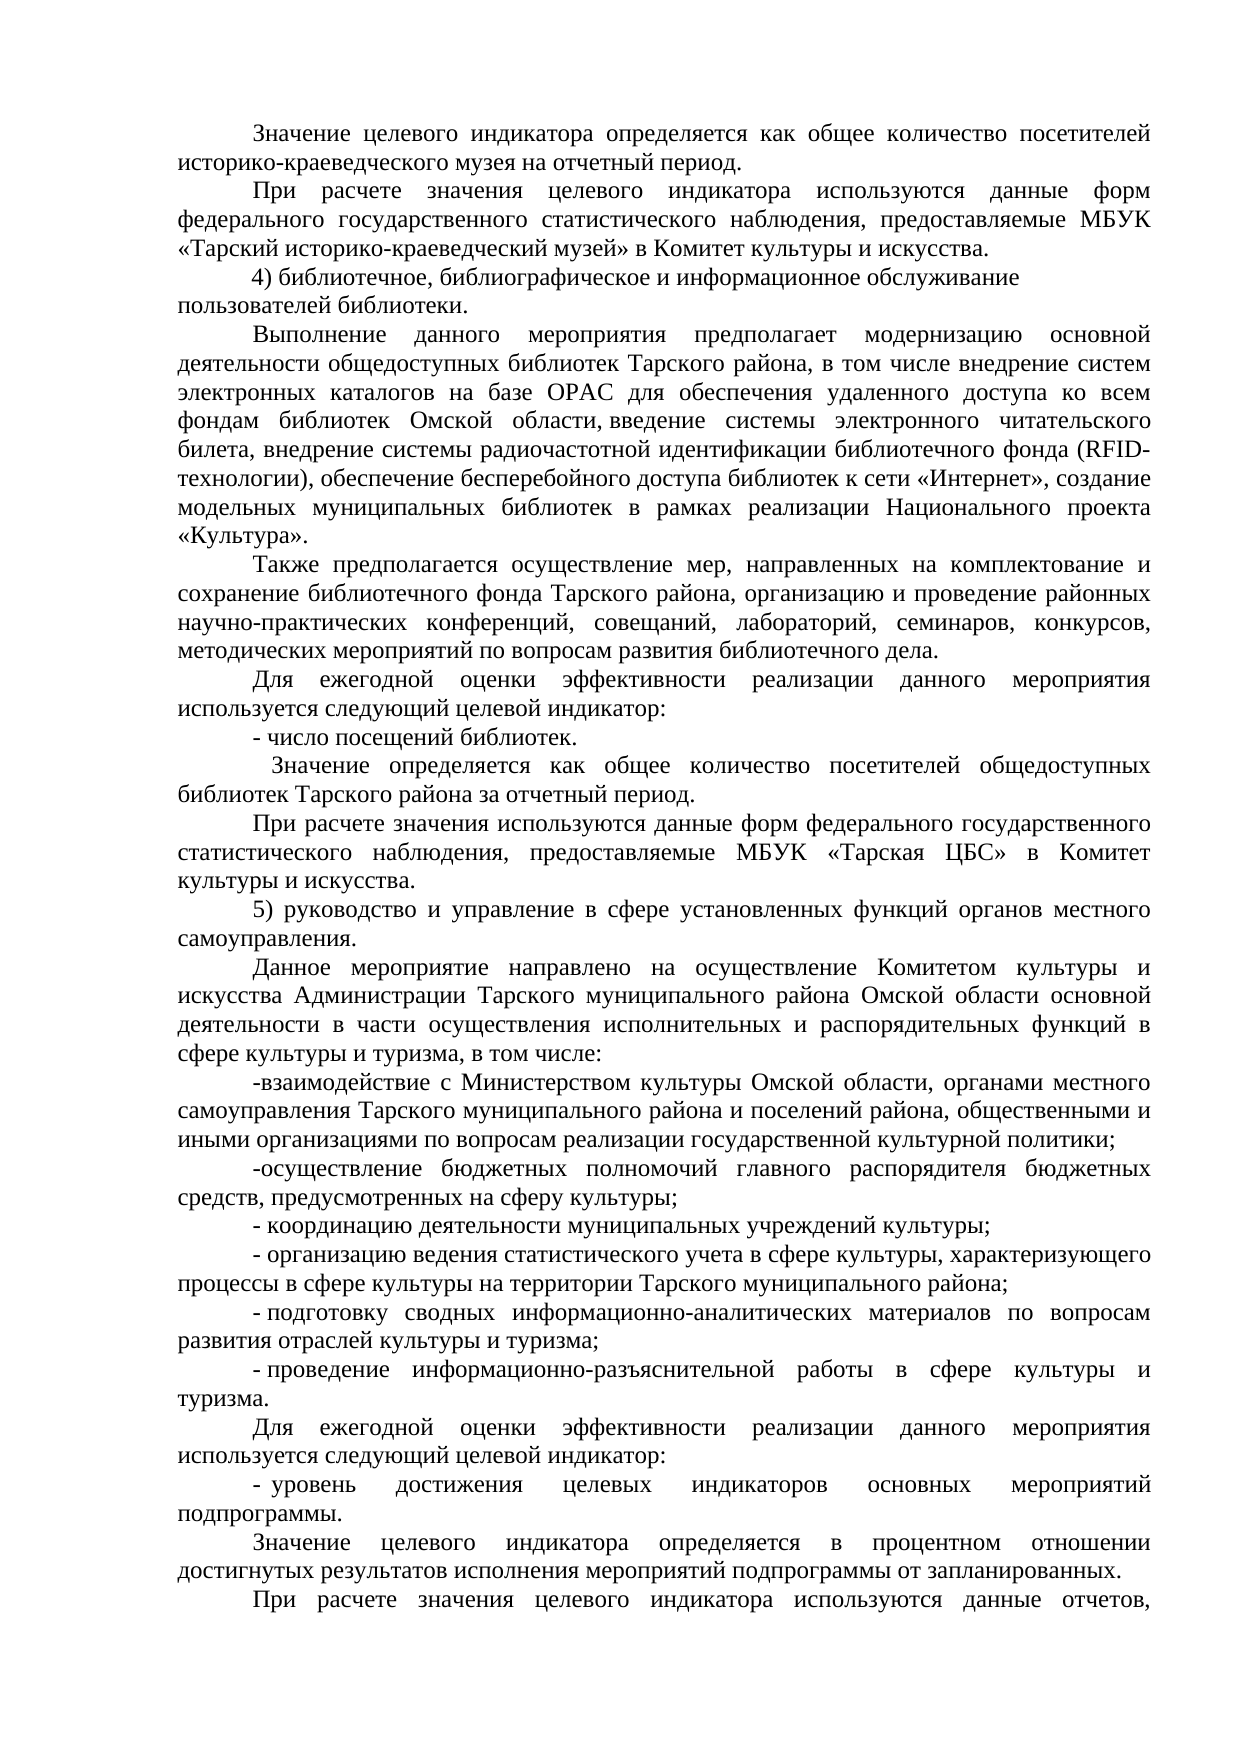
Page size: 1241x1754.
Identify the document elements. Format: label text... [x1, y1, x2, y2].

text 5) руководство и управление в сфере установленных функций органов местного самоуправления. [177, 894, 1152, 952]
text Также предполагается осуществление мер, направленных на комплектование и сохранение библиотечного фонда Тарского района, организацию и проведение районных научно-практических конференций, совещаний, лабораторий, семинаров, конкурсов, методических мероприятий по вопросам развития библиотечного дела. [177, 549, 1152, 664]
text - организацию ведения статистического учета в сфере культуры, характеризующего процессы в сфере культуры на территории Тарского муниципального района; [177, 1239, 1152, 1297]
text -осуществление бюджетных полномочий главного распорядителя бюджетных средств, предусмотренных на сферу культуры; [177, 1153, 1152, 1211]
text 4) библиотечное, библиографическое и информационное обслуживание пользователей библиотеки. [177, 262, 1152, 319]
text Выполнение данного мероприятия предполагает модернизацию основной деятельности общедоступных библиотек Тарского района, в том числе внедрение систем электронных каталогов на базе OPAC для обеспечения удаленного доступа ко всем фондам библиотек Омской области, введение системы электронного читательского билета, внедрение системы радиочастотной идентификации библиотечного фонда (RFID-технологии), обеспечение бесперебойного доступа библиотек к сети «Интернет», создание модельных муниципальных библиотек в рамках реализации Национального проекта «Культура». [177, 319, 1152, 549]
text Для ежегодной оценки эффективности реализации данного мероприятия используется следующий целевой индикатор: [177, 664, 1152, 722]
text -взаимодействие с Министерством культуры Омской области, органами местного самоуправления Тарского муниципального района и поселений района, общественными и иными организациями по вопросам реализации государственной культурной политики; [177, 1067, 1152, 1153]
text - уровень достижения целевых индикаторов основных мероприятий подпрограммы. [177, 1469, 1152, 1527]
text Данное мероприятие направлено на осуществление Комитетом культуры и искусства Администрации Тарского муниципального района Омской области основной деятельности в части осуществления исполнительных и распорядительных функций в сфере культуры и туризма, в том числе: [177, 952, 1152, 1067]
text - проведение информационно-разъяснительной работы в сфере культуры и туризма. [177, 1354, 1152, 1412]
text При расчете значения целевого индикатора используются данные форм федерального государственного статистического наблюдения, предоставляемые МБУК «Тарский историко-краеведческий музей» в Комитет культуры и искусства. [177, 176, 1152, 262]
text - подготовку сводных информационно-аналитических материалов по вопросам развития отраслей культуры и туризма; [177, 1297, 1152, 1354]
text - координацию деятельности муниципальных учреждений культуры; [177, 1211, 1152, 1239]
text Значение целевого индикатора определяется в процентном отношении достигнутых результатов исполнения мероприятий подпрограммы от запланированных. [177, 1527, 1152, 1584]
text Значение целевого индикатора определяется как общее количество посетителей историко-краеведческого музея на отчетный период. [177, 118, 1152, 176]
text При расчете значения используются данные форм федерального государственного статистического наблюдения, предоставляемые МБУК «Тарская ЦБС» в Комитет культуры и искусства. [177, 808, 1152, 894]
text - число посещений библиотек. [177, 722, 1152, 751]
text Для ежегодной оценки эффективности реализации данного мероприятия используется следующий целевой индикатор: [177, 1412, 1152, 1469]
text Значение определяется как общее количество посетителей общедоступных библиотек Тарского района за отчетный период. [177, 751, 1152, 808]
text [177, 1584, 1152, 1613]
